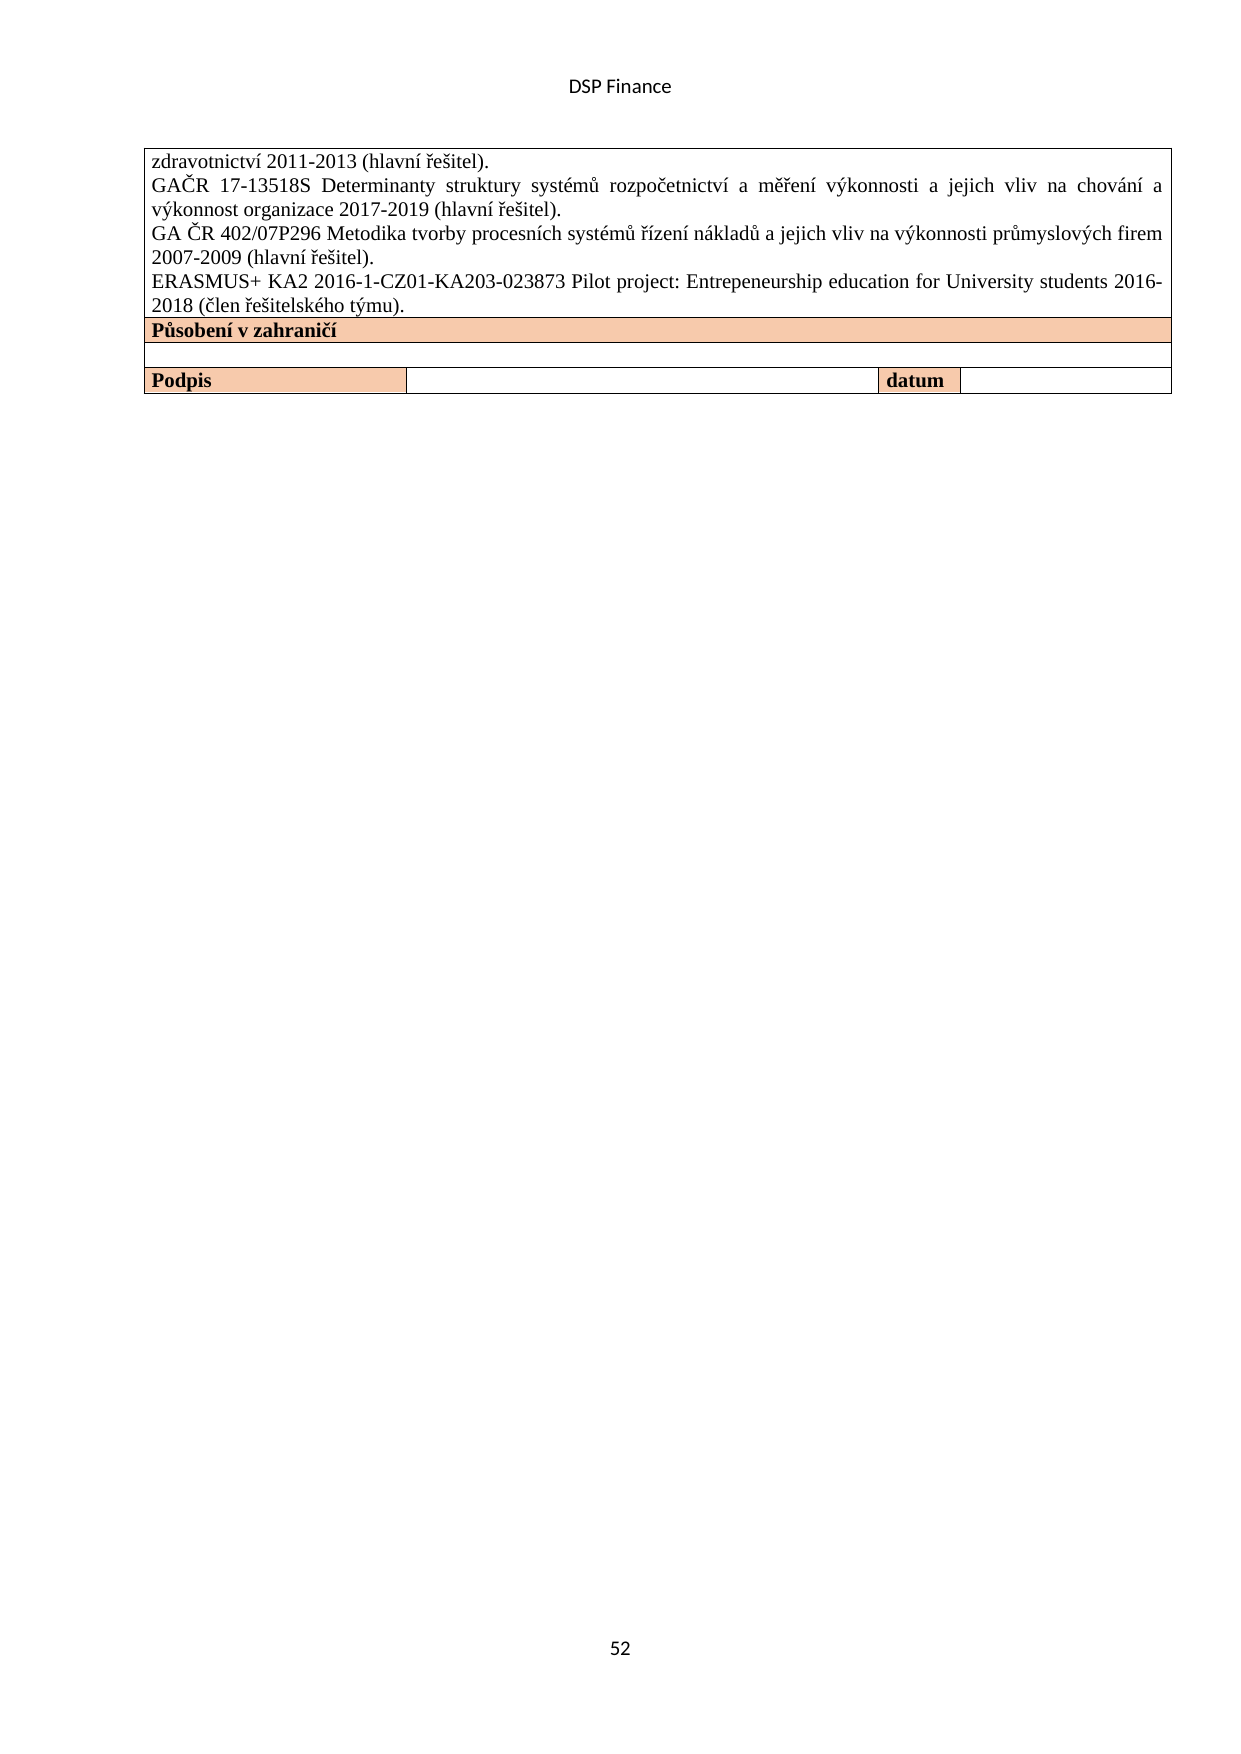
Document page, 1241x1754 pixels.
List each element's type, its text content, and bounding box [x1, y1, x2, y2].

table_cell [407, 368, 878, 392]
table_cell datum [879, 368, 960, 392]
table_cell [145, 343, 1171, 367]
table_cell Podpis [145, 368, 406, 392]
table_cell [961, 368, 1171, 392]
table_cell Působení v zahraničí [145, 318, 1171, 342]
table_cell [145, 149, 1171, 317]
